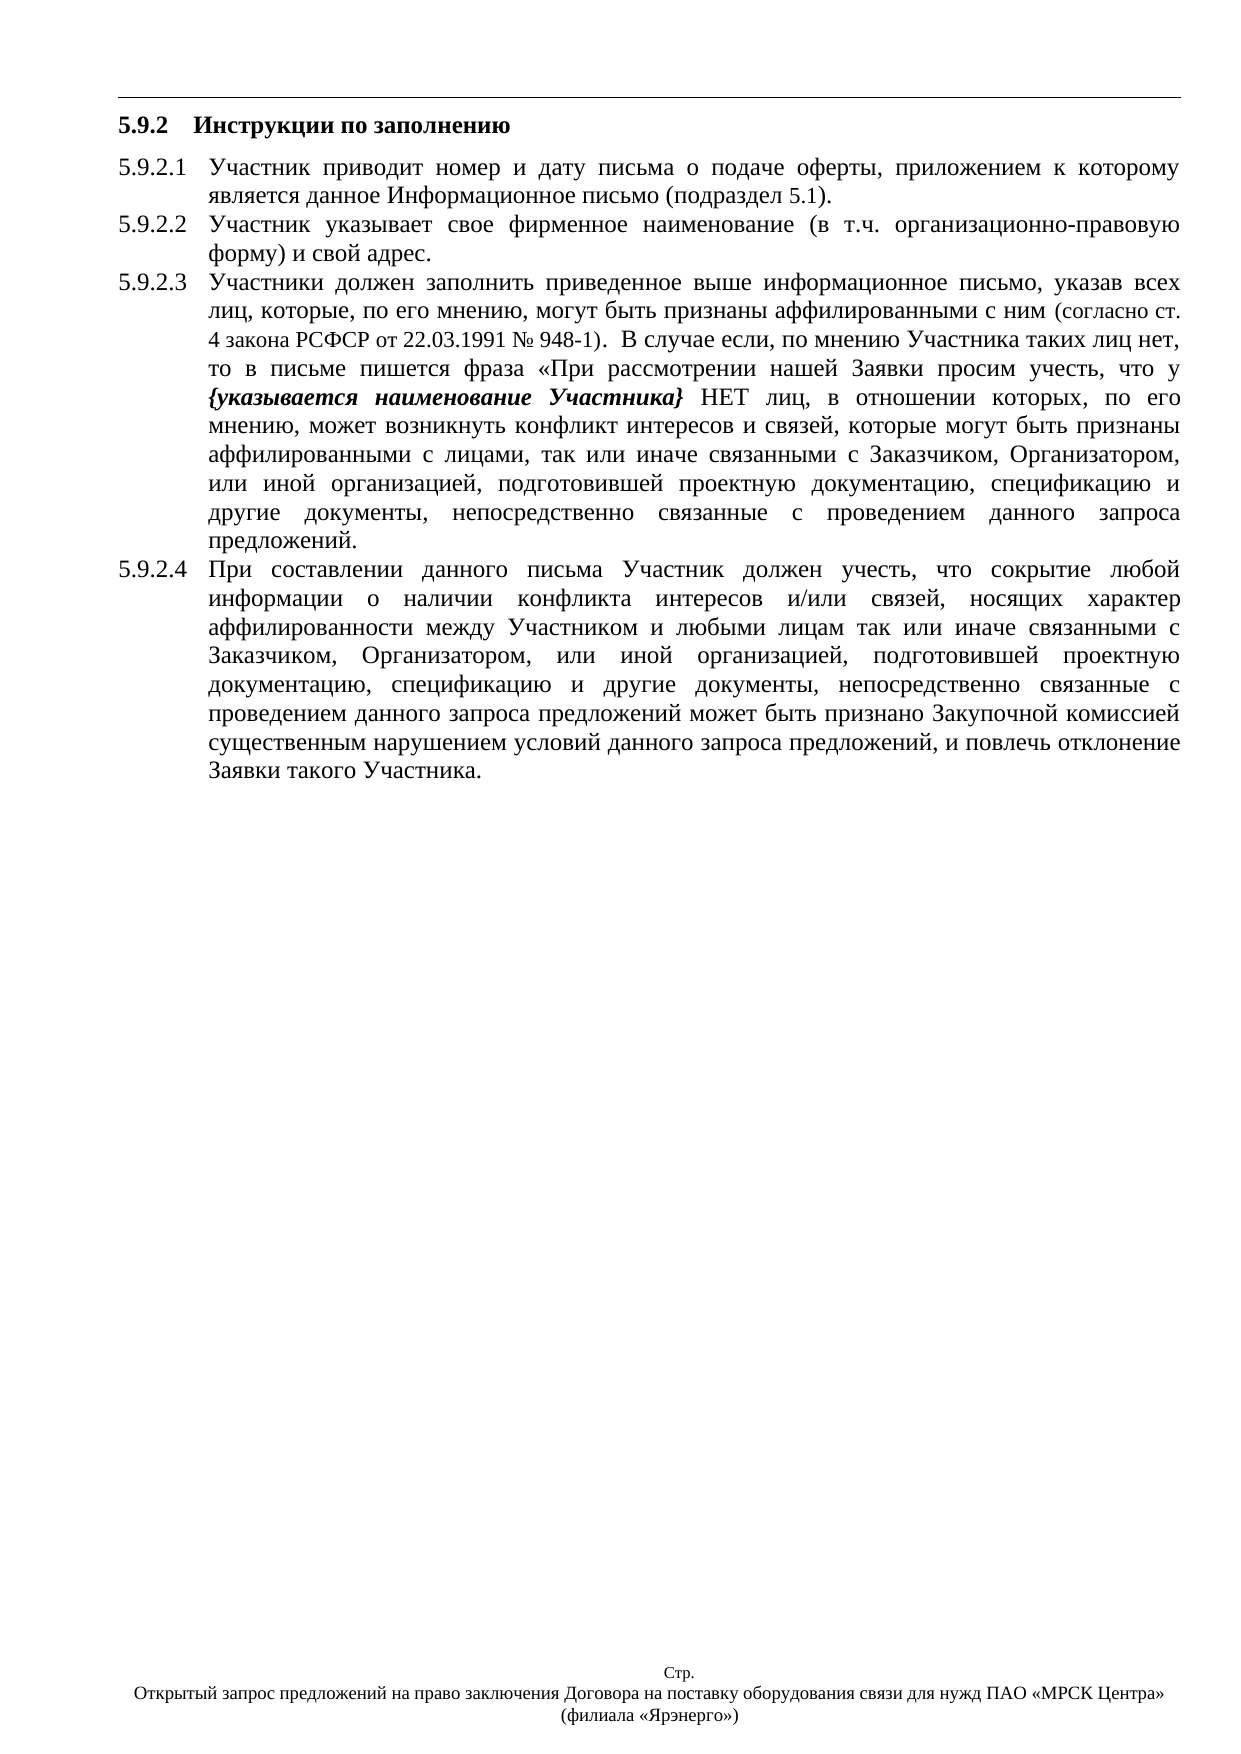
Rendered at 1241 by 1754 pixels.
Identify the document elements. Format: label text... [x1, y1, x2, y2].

list Участник приводит номер и дату письма о подаче оферты, приложением к которому является данное Информационное письмо (подраздел 5.1). [118, 152, 1181, 209]
list При составлении данного письма Участник должен учесть, что сокрытие любой информации о наличии конфликта интересов и/или связей, носящих характер аффилированности между Участником и любыми лицам так или иначе связанными с Заказчиком, Организатором, или иной организацией, подготовившей проектную документацию, спецификацию и другие документы, непосредственно связанные с проведением данного запроса предложений может быть признано Закупочной комиссией существенным нарушением условий данного запроса предложений, и повлечь отклонение Заявки такого Участника. [118, 554, 1181, 784]
list Участник указывает свое фирменное наименование (в т.ч. организационно-правовую форму) и свой адрес. [118, 209, 1181, 267]
list Участники должен заполнить приведенное выше информационное письмо, указав всех лиц, которые, по его мнению, могут быть признаны аффилированными с ним (согласно ст. 4 закона РСФСР от 22.03.1991 № 948-1). В случае если, по мнению Участника таких лиц нет, то в письме пишется фраза «При рассмотрении нашей Заявки просим учесть, что у {указывается наименование Участника} НЕТ лиц, в отношении которых, по его мнению, может возникнуть конфликт интересов и связей, которые могут быть признаны аффилированными с лицами, так или иначе связанными с Заказчиком, Организатором, или иной организацией, подготовившей проектную документацию, спецификацию и другие документы, непосредственно связанные с проведением данного запроса предложений. [118, 267, 1181, 554]
subtitle Инструкции по заполнению [118, 111, 1181, 139]
